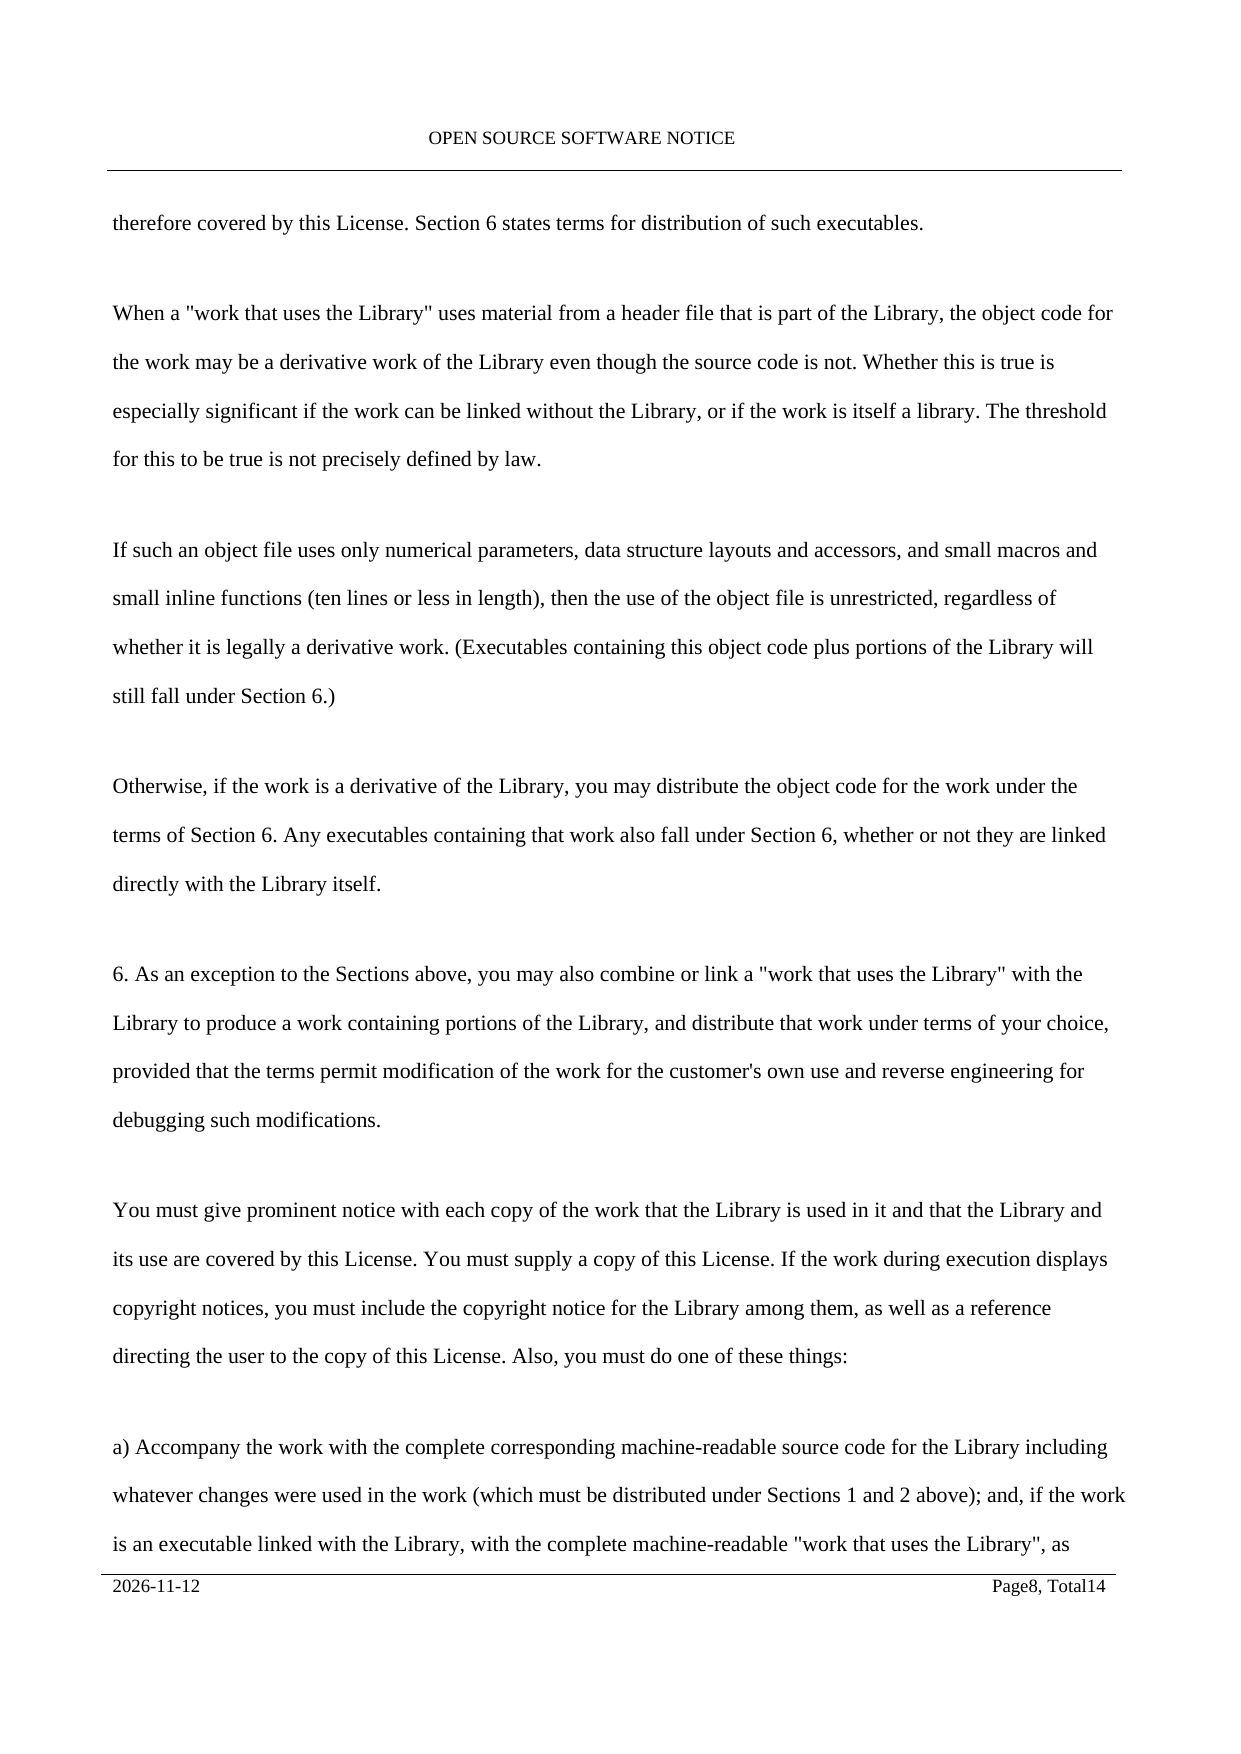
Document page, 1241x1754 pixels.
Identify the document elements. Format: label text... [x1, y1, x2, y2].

text If such an object file uses only numerical parameters, data structure layouts and accessors, and small macros and small inline functions (ten lines or less in length), then the use of the object file is unrestricted, regardless of whether it is legally a derivative work. (Executables containing this object code plus portions of the Library will still fall under Section 6.) [112, 533, 1128, 712]
text When a "work that uses the Library" uses material from a header file that is part of the Library, the object code for the work may be a derivative work of the Library even though the source code is not. Whether this is true is especially significant if the work can be linked without the Library, or if the work is itself a library. The threshold for this to be true is not precisely defined by law. [112, 297, 1128, 475]
text You must give prominent notice with each copy of the work that the Library is used in it and that the Library and its use are covered by this License. You must supply a copy of this License. If the work during execution displays copyright notices, you must include the copyright notice for the Library among them, as well as a reference directing the user to the copy of this License. Also, you must do one of these things: [112, 1194, 1128, 1372]
text 6. As an exception to the Sections above, you may also combine or link a "work that uses the Library" with the Library to produce a work containing portions of the Library, and distribute that work under terms of your choice, provided that the terms permit modification of the work for the customer's own use and reverse engineering for debugging such modifications. [112, 957, 1128, 1136]
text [112, 1430, 1128, 1560]
text Otherwise, if the work is a derivative of the Library, you may distribute the object code for the work under the terms of Section 6. Any executables containing that work also fall under Section 6, whether or not they are linked directly with the Library itself. [112, 769, 1128, 899]
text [112, 206, 1128, 239]
